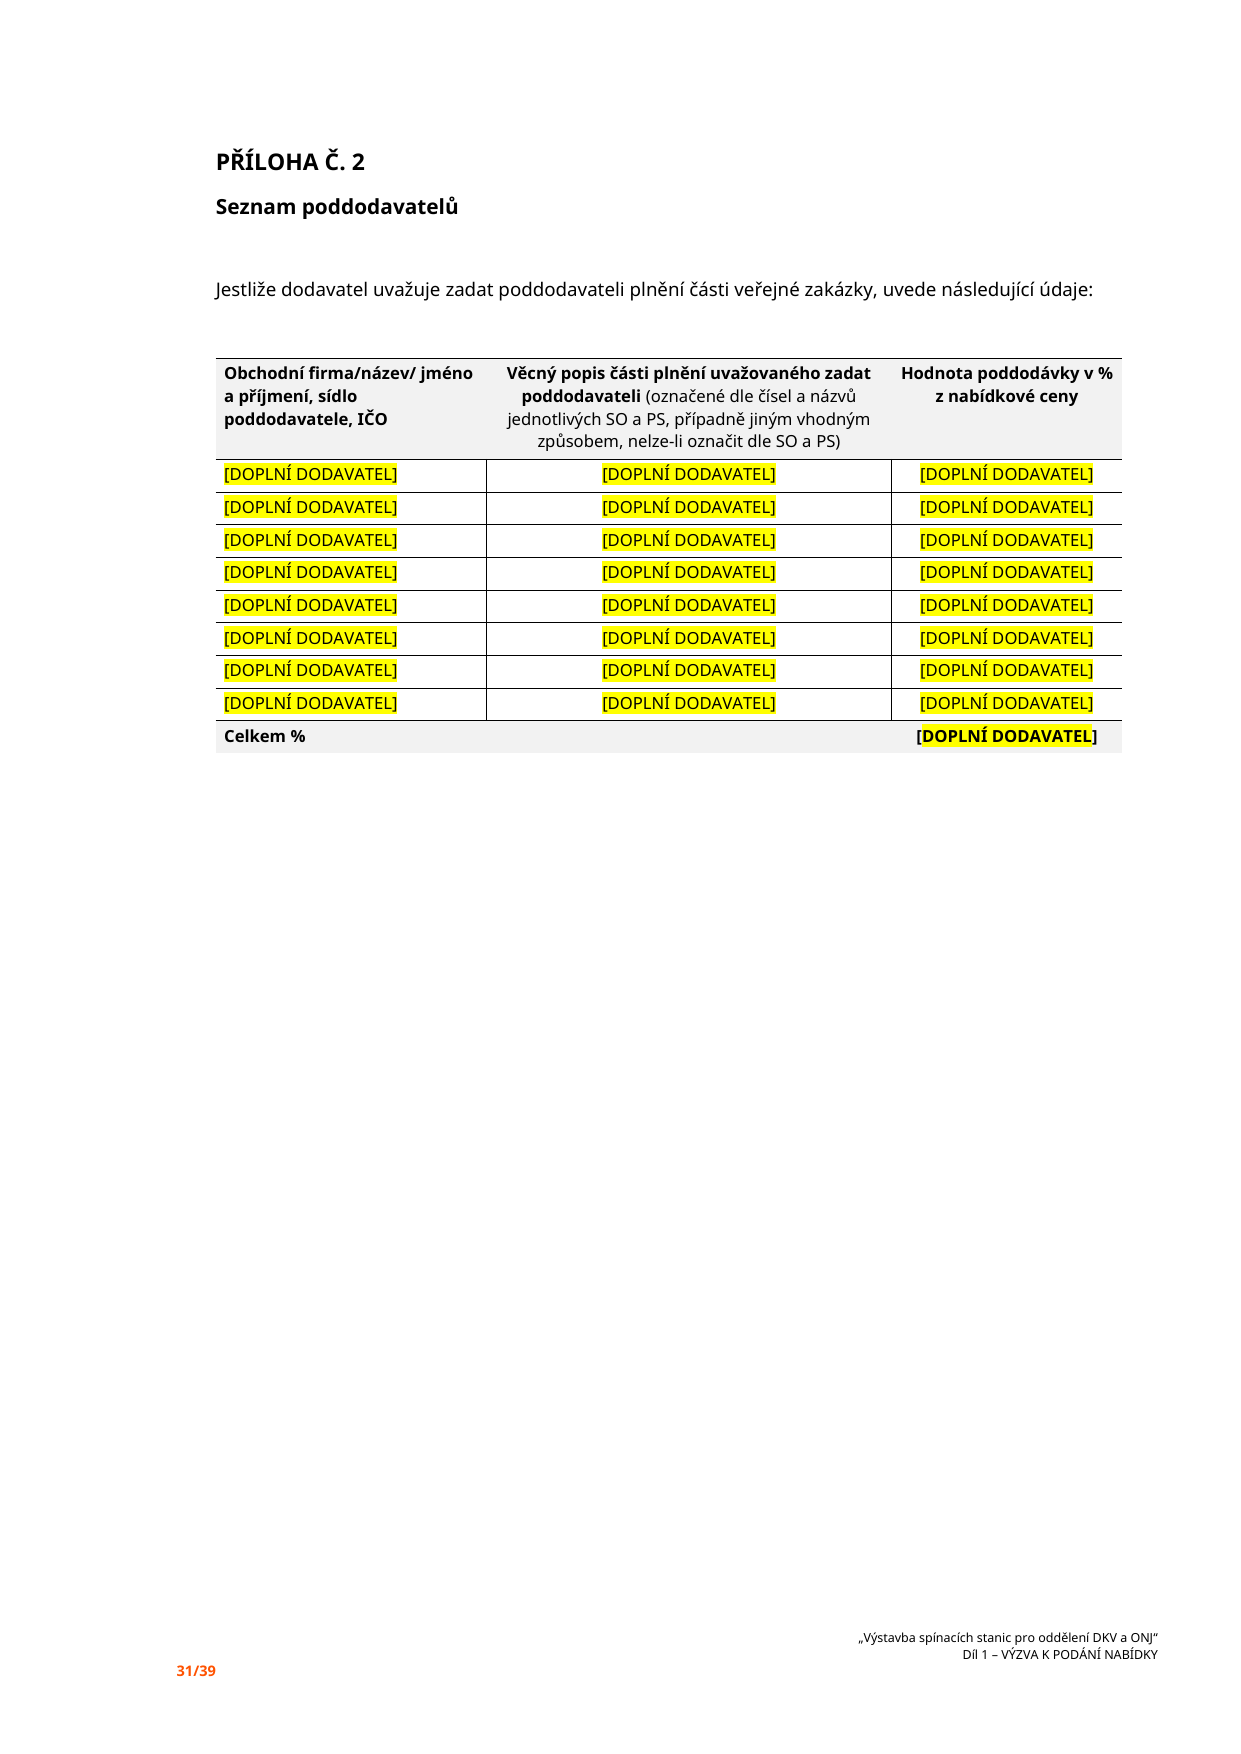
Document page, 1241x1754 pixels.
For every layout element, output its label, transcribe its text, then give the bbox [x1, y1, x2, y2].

table_cell [DOPLNÍ DODAVATEL] [216, 558, 486, 589]
table_cell [DOPLNÍ DODAVATEL] [487, 558, 891, 589]
table_cell [DOPLNÍ DODAVATEL] [487, 623, 891, 655]
table_cell [DOPLNÍ DODAVATEL] [487, 460, 891, 491]
table_cell [DOPLNÍ DODAVATEL] [892, 558, 1122, 589]
table_cell [DOPLNÍ DODAVATEL] [892, 525, 1122, 557]
text Jestliže dodavatel uvažuje zadat poddodavateli plnění části veřejné zakázky, uvede následující údaje: [216, 277, 1122, 302]
table_cell [DOPLNÍ DODAVATEL] [216, 623, 486, 655]
table_cell [DOPLNÍ DODAVATEL] [487, 525, 891, 557]
table_cell [DOPLNÍ DODAVATEL] [487, 656, 891, 688]
table_cell [DOPLNÍ DODAVATEL] [892, 493, 1122, 524]
table_cell [DOPLNÍ DODAVATEL] [891, 721, 1122, 753]
table_cell [486, 721, 891, 753]
table_cell [DOPLNÍ DODAVATEL] [216, 689, 486, 720]
table_cell [DOPLNÍ DODAVATEL] [216, 525, 486, 557]
text Seznam poddodavatelů [216, 192, 1122, 221]
table_header Hodnota poddodávky v % z nabídkové ceny [891, 359, 1122, 459]
text Příloha č. 2 [216, 146, 1122, 177]
table_cell [DOPLNÍ DODAVATEL] [216, 493, 486, 524]
table_cell [DOPLNÍ DODAVATEL] [892, 460, 1122, 491]
table_cell Celkem % [216, 721, 486, 753]
table_header Věcný popis části plnění uvažovaného zadat poddodavateli (označené dle čísel a názvů jednotlivých SO a PS, případně jiným vhodným způsobem, nelze-li označit dle SO a PS) [486, 359, 891, 459]
table_cell [DOPLNÍ DODAVATEL] [216, 460, 486, 491]
table_cell [DOPLNÍ DODAVATEL] [216, 591, 486, 622]
table_cell [DOPLNÍ DODAVATEL] [216, 656, 486, 688]
table_cell [DOPLNÍ DODAVATEL] [487, 591, 891, 622]
table_cell [DOPLNÍ DODAVATEL] [892, 591, 1122, 622]
table_cell [DOPLNÍ DODAVATEL] [892, 656, 1122, 688]
table_cell [DOPLNÍ DODAVATEL] [892, 689, 1122, 720]
table_cell [DOPLNÍ DODAVATEL] [487, 689, 891, 720]
table_cell [DOPLNÍ DODAVATEL] [892, 623, 1122, 655]
table_cell [DOPLNÍ DODAVATEL] [487, 493, 891, 524]
table_header Obchodní firma/název/ jméno a příjmení, sídlo poddodavatele, IČO [216, 359, 486, 459]
